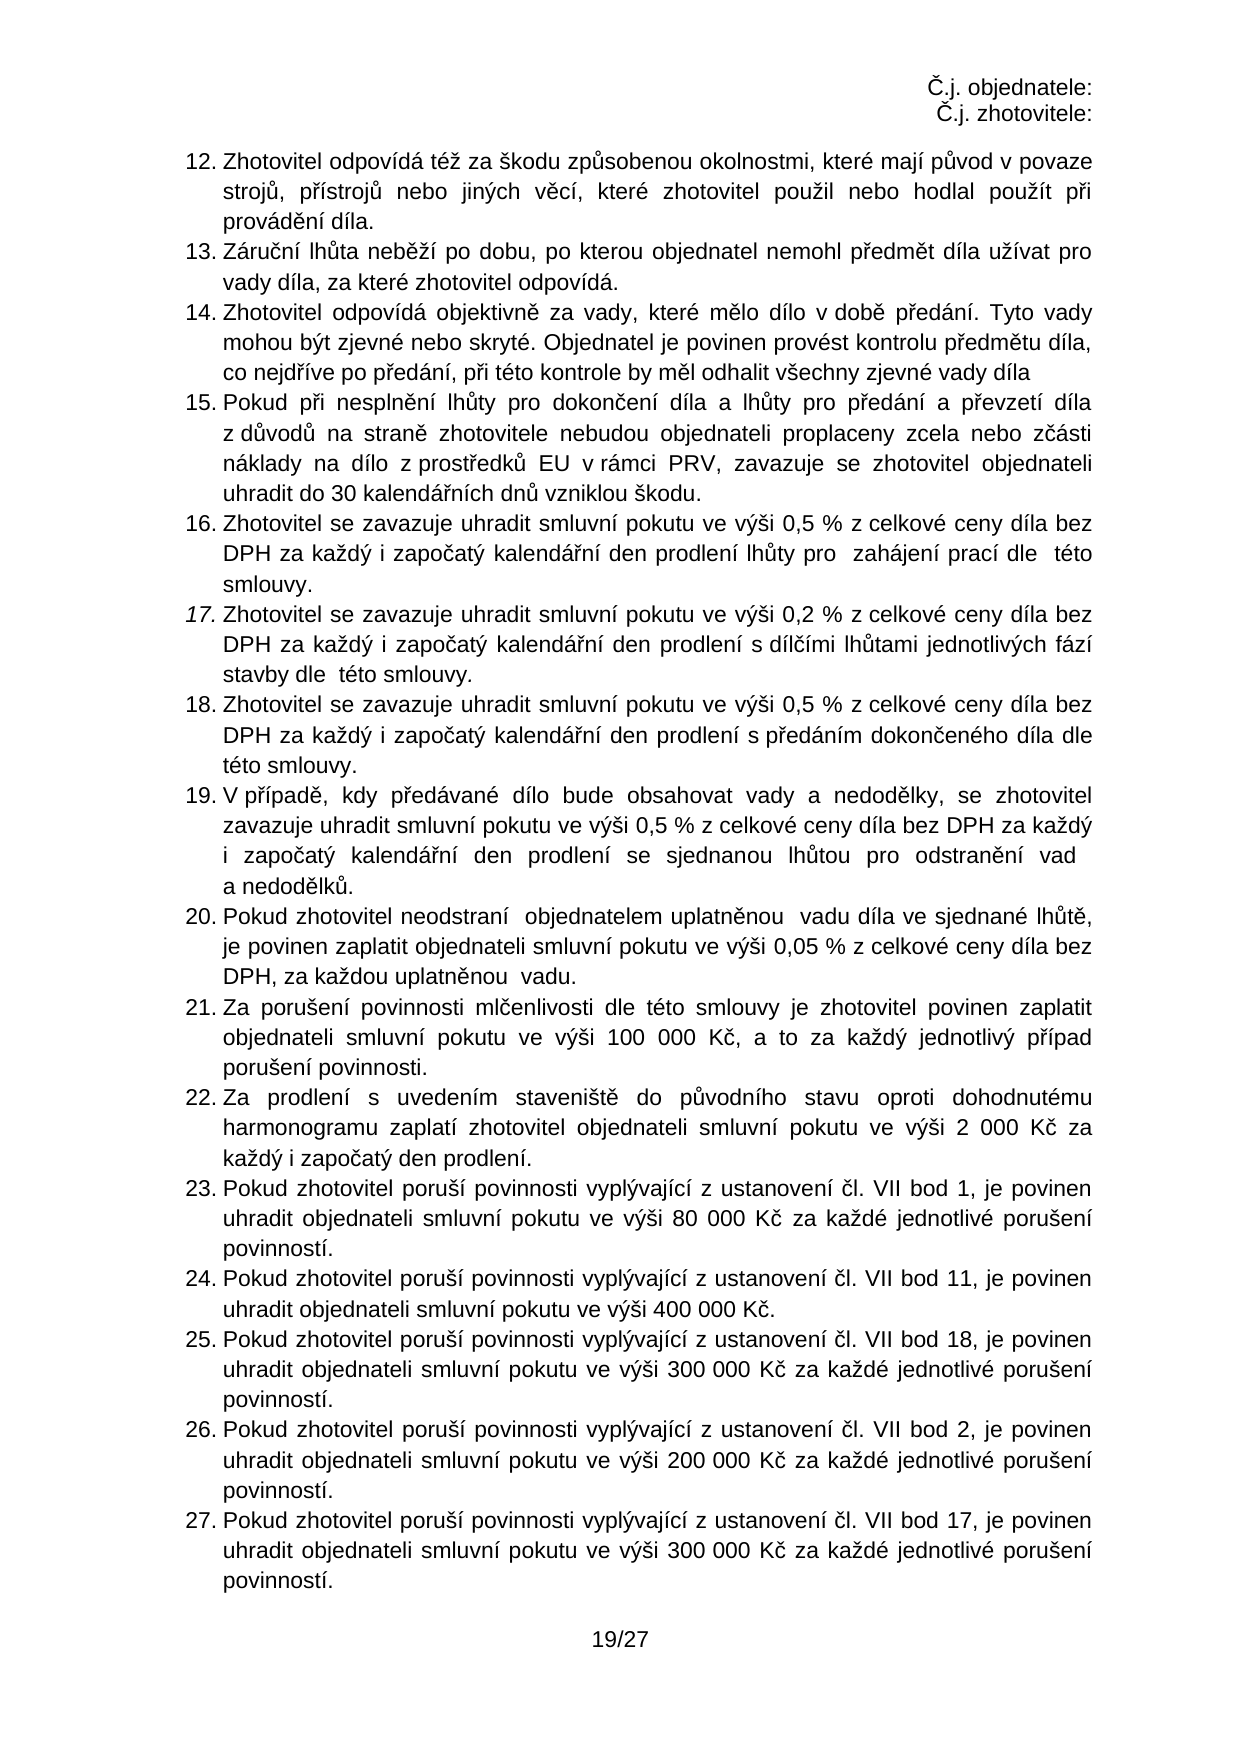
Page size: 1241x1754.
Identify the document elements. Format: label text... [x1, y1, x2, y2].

list Pokud zhotovitel neodstraní objednatelem uplatněnou vadu díla ve sjednané lhůtě, je povinen zaplatit objednateli smluvní pokutu ve výši 0,05 % z celkové ceny díla bez DPH, za každou uplatněnou vadu. [185, 903, 1093, 989]
list Za prodlení s uvedením staveniště do původního stavu oproti dohodnutému harmonogramu zaplatí zhotovitel objednateli smluvní pokutu ve výši 2 000 Kč za každý i započatý den prodlení. [185, 1084, 1093, 1171]
list Zhotovitel se zavazuje uhradit smluvní pokutu ve výši 0,5 % z celkové ceny díla bez DPH za každý i započatý kalendářní den prodlení lhůty pro zahájení prací dle této smlouvy. [185, 510, 1093, 597]
list V případě, kdy předávané dílo bude obsahovat vady a nedodělky, se zhotovitel zavazuje uhradit smluvní pokutu ve výši 0,5 % z celkové ceny díla bez DPH za každý i započatý kalendářní den prodlení se sjednanou lhůtou pro odstranění vad a nedodělků. [185, 782, 1093, 899]
list Za porušení povinnosti mlčenlivosti dle této smlouvy je zhotovitel povinen zaplatit objednateli smluvní pokutu ve výši 100 000 Kč, a to za každý jednotlivý případ porušení povinnosti. [185, 993, 1093, 1080]
list Pokud zhotovitel poruší povinnosti vyplývající z ustanovení čl. VII bod 11, je povinen uhradit objednateli smluvní pokutu ve výši 400 000 Kč. [185, 1265, 1093, 1322]
list Pokud zhotovitel poruší povinnosti vyplývající z ustanovení čl. VII bod 2, je povinen uhradit objednateli smluvní pokutu ve výši 200 000 Kč za každé jednotlivé porušení povinností. [185, 1416, 1093, 1503]
list Pokud zhotovitel poruší povinnosti vyplývající z ustanovení čl. VII bod 17, je povinen uhradit objednateli smluvní pokutu ve výši 300 000 Kč za každé jednotlivé porušení povinností. [185, 1507, 1093, 1594]
list Pokud zhotovitel poruší povinnosti vyplývající z ustanovení čl. VII bod 1, je povinen uhradit objednateli smluvní pokutu ve výši 80 000 Kč za každé jednotlivé porušení povinností. [185, 1175, 1093, 1261]
list Zhotovitel odpovídá též za škodu způsobenou okolnostmi, které mají původ v povaze strojů, přístrojů nebo jiných věcí, které zhotovitel použil nebo hodlal použít při provádění díla. [185, 148, 1093, 234]
list Záruční lhůta neběží po dobu, po kterou objednatel nemohl předmět díla užívat pro vady díla, za které zhotovitel odpovídá. [185, 238, 1093, 295]
list Zhotovitel se zavazuje uhradit smluvní pokutu ve výši 0,2 % z celkové ceny díla bez DPH za každý i započatý kalendářní den prodlení s dílčími lhůtami jednotlivých fází stavby dle této smlouvy. [185, 601, 1093, 687]
list Pokud při nesplnění lhůty pro dokončení díla a lhůty pro předání a převzetí díla z důvodů na straně zhotovitele nebudou objednateli proplaceny zcela nebo zčásti náklady na dílo z prostředků EU v rámci PRV, zavazuje se zhotovitel objednateli uhradit do 30 kalendářních dnů vzniklou škodu. [185, 389, 1093, 506]
list Zhotovitel se zavazuje uhradit smluvní pokutu ve výši 0,5 % z celkové ceny díla bez DPH za každý i započatý kalendářní den prodlení s předáním dokončeného díla dle této smlouvy. [185, 691, 1093, 778]
list Pokud zhotovitel poruší povinnosti vyplývající z ustanovení čl. VII bod 18, je povinen uhradit objednateli smluvní pokutu ve výši 300 000 Kč za každé jednotlivé porušení povinností. [185, 1326, 1093, 1412]
list Zhotovitel odpovídá objektivně za vady, které mělo dílo v době předání. Tyto vady mohou být zjevné nebo skryté. Objednatel je povinen provést kontrolu předmětu díla, co nejdříve po předání, při této kontrole by měl odhalit všechny zjevné vady díla [185, 299, 1093, 385]
